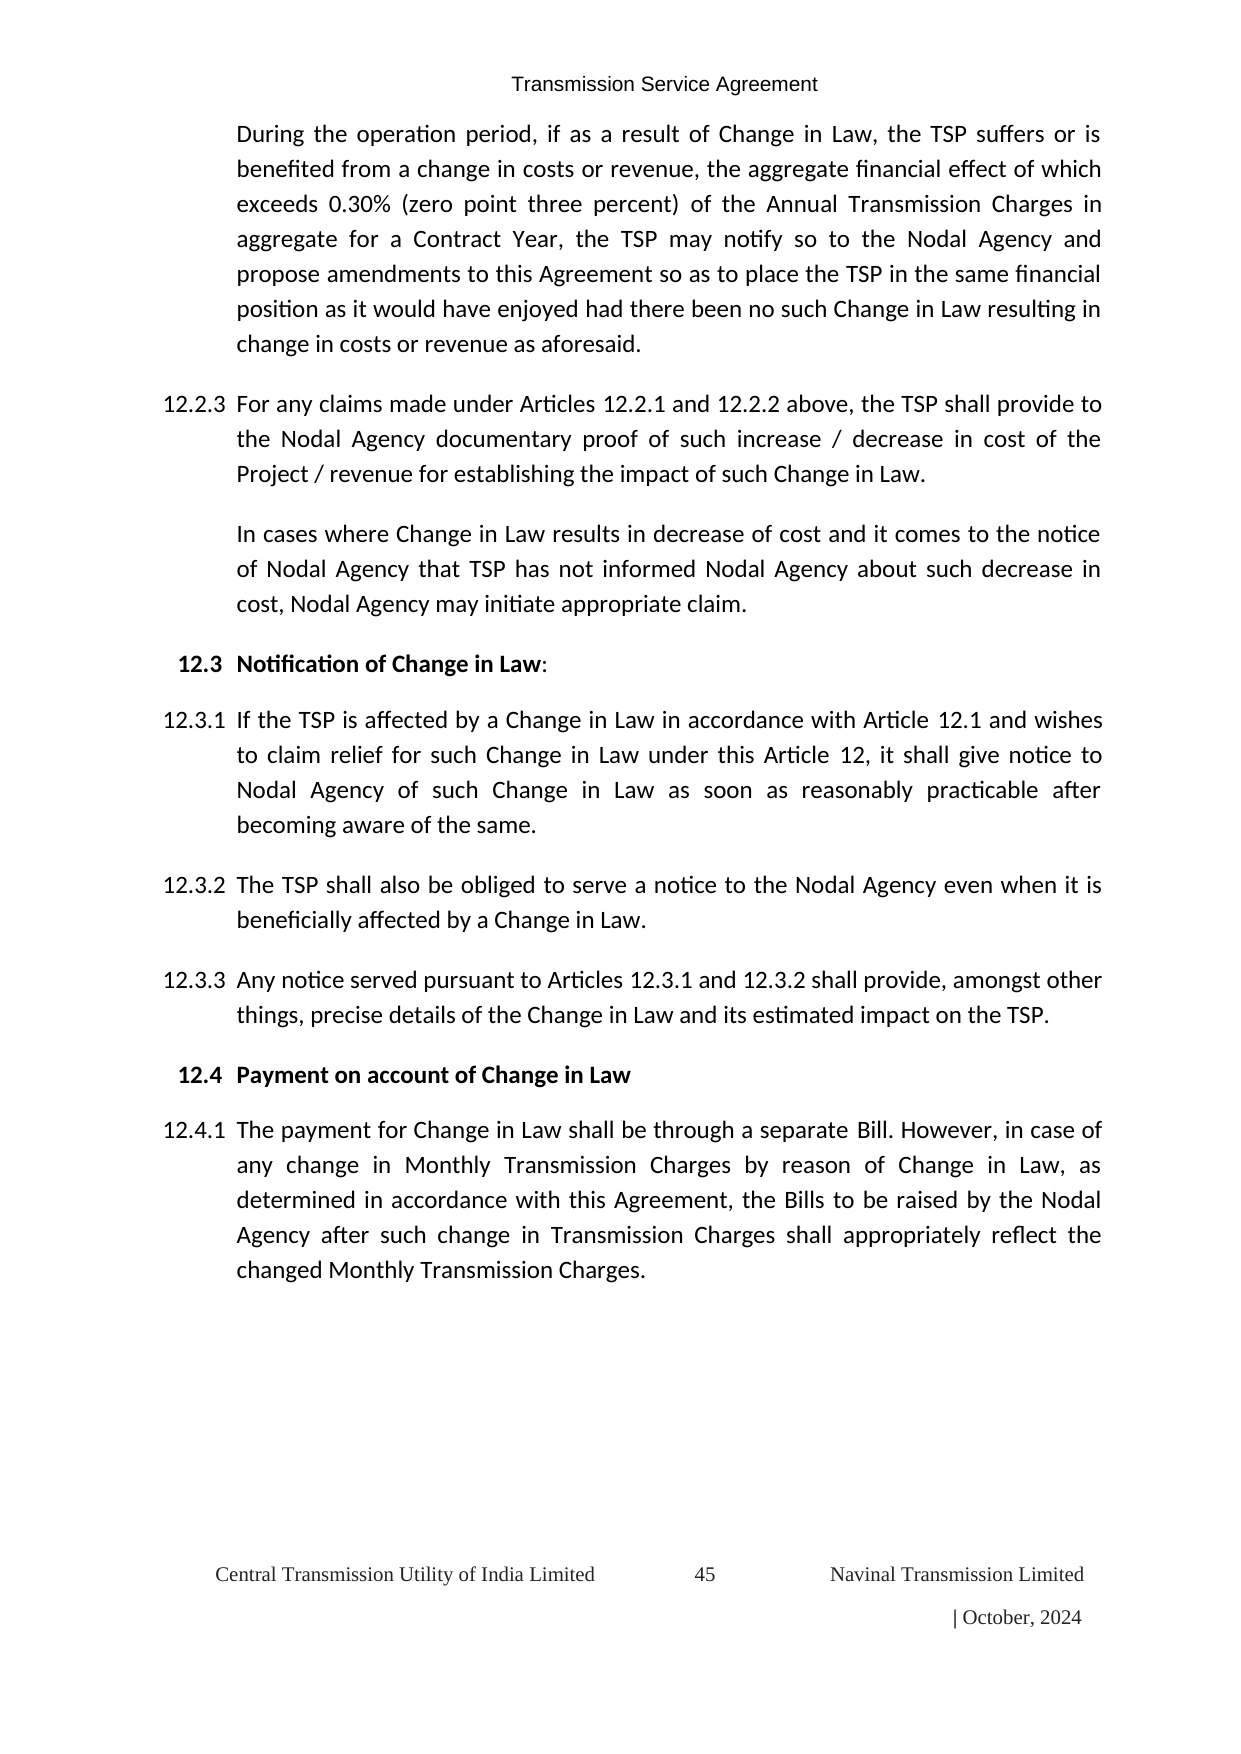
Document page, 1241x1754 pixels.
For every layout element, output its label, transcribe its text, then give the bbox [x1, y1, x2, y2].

subtitle The TSP shall also be obliged to serve a notice to the Nodal Agency even when it is beneficially affected by a Change in Law. [162, 869, 1103, 934]
subtitle Notification of Change in Law: [177, 648, 1103, 679]
text During the operation period, if as a result of Change in Law, the TSP suffers or is benefited from a change in costs or revenue, the aggregate financial effect of which exceeds 0.30% (zero point three percent) of the Annual Transmission Charges in aggregate for a Contract Year, the TSP may notify so to the Nodal Agency and propose amendments to this Agreement so as to place the TSP in the same financial position as it would have enjoyed had there been no such Change in Law resulting in change in costs or revenue as aforesaid. [236, 118, 1103, 359]
subtitle Any notice served pursuant to Articles 12.3.1 and 12.3.2 shall provide, amongst other things, precise details of the Change in Law and its estimated impact on the TSP. [162, 964, 1103, 1029]
subtitle If the TSP is affected by a Change in Law in accordance with Article 12.1 and wishes to claim relief for such Change in Law under this Article 12, it shall give notice to Nodal Agency of such Change in Law as soon as reasonably practicable after becoming aware of the same. [162, 704, 1103, 839]
subtitle In cases where Change in Law results in decrease of cost and it comes to the notice of Nodal Agency that TSP has not informed Nodal Agency about such decrease in cost, Nodal Agency may initiate appropriate claim. [236, 518, 1103, 619]
subtitle For any claims made under Articles 12.2.1 and 12.2.2 above, the TSP shall provide to the Nodal Agency documentary proof of such increase / decrease in cost of the Project / revenue for establishing the impact of such Change in Law. [162, 388, 1103, 489]
subtitle Payment on account of Change in Law [177, 1059, 1103, 1089]
subtitle The payment for Change in Law shall be through a separate Bill. However, in case of any change in Monthly Transmission Charges by reason of Change in Law, as determined in accordance with this Agreement, the Bills to be raised by the Nodal Agency after such change in Transmission Charges shall appropriately reflect the changed Monthly Transmission Charges. [162, 1114, 1103, 1285]
